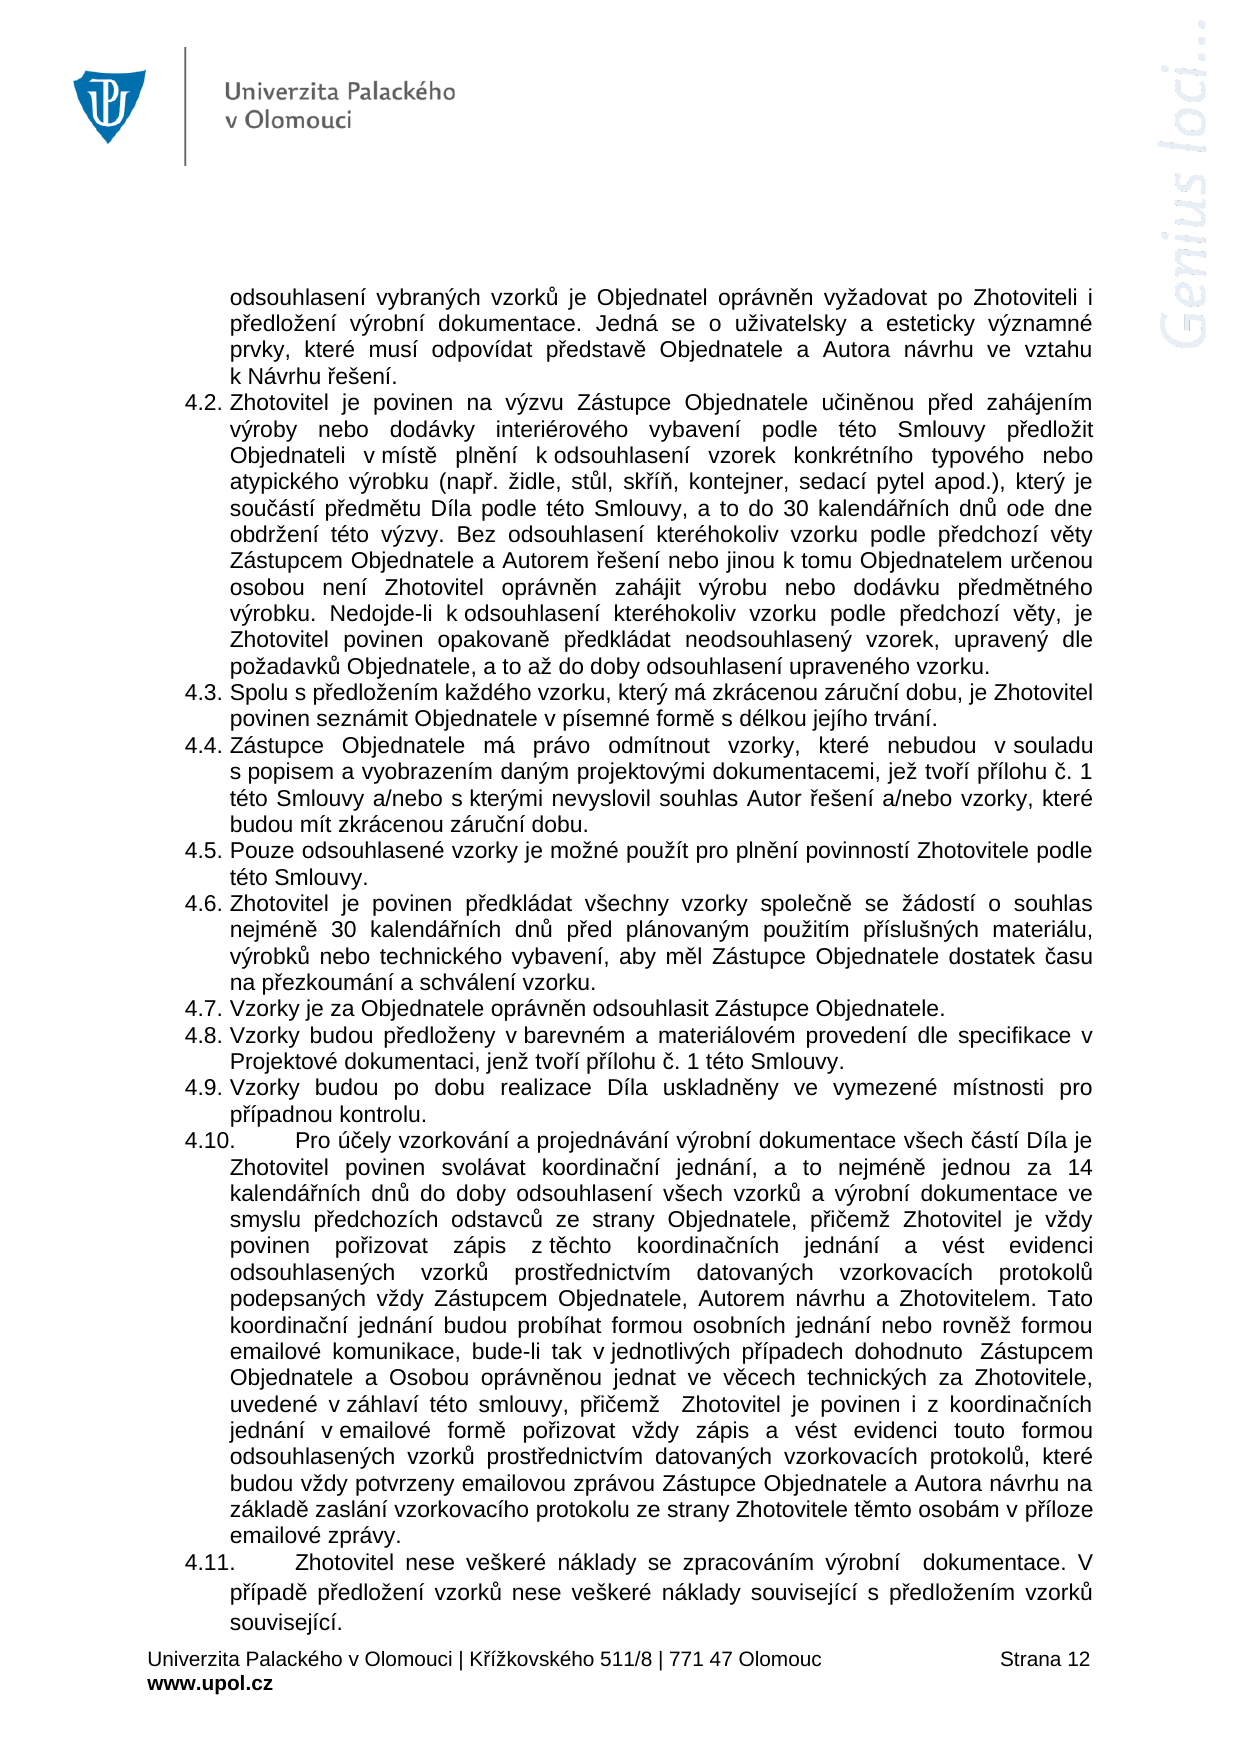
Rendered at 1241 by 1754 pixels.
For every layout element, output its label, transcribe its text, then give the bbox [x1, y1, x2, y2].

list Zhotovitel je povinen na výzvu Zástupce Objednatele učiněnou před zahájením výroby nebo dodávky interiérového vybavení podle této Smlouvy předložit Objednateli v místě plnění k odsouhlasení vzorek konkrétního typového nebo atypického výrobku (např. židle, stůl, skříň, kontejner, sedací pytel apod.), který je součástí předmětu Díla podle této Smlouvy, a to do 30 kalendářních dnů ode dne obdržení této výzvy. Bez odsouhlasení kteréhokoliv vzorku podle předchozí věty Zástupcem Objednatele a Autorem řešení nebo jinou k tomu Objednatelem určenou osobou není Zhotovitel oprávněn zahájit výrobu nebo dodávku předmětného výrobku. Nedojde-li k odsouhlasení kteréhokoliv vzorku podle předchozí věty, je Zhotovitel povinen opakovaně předkládat neodsouhlasený vzorek, upravený dle požadavků Objednatele, a to až do doby odsouhlasení upraveného vzorku. [184, 389, 1093, 679]
list Vzorky budou po dobu realizace Díla uskladněny ve vymezené místnosti pro případnou kontrolu. [184, 1074, 1093, 1127]
list Zhotovitel nese veškeré náklady se zpracováním výrobní dokumentace. V případě předložení vzorků nese veškeré náklady související s předložením vzorků související. [184, 1549, 1093, 1636]
list Vzorky je za Objednatele oprávněn odsouhlasit Zástupce Objednatele. [184, 995, 1093, 1022]
list Vzorky budou předloženy v barevném a materiálovém provedení dle specifikace v Projektové dokumentaci, jenž tvoří přílohu č. 1 této Smlouvy. [184, 1022, 1093, 1074]
list Zástupce Objednatele má právo odmítnout vzorky, které nebudou v souladu s popisem a vyobrazením daným projektovými dokumentacemi, jež tvoří přílohu č. 1 této Smlouvy a/nebo s kterými nevyslovil souhlas Autor řešení a/nebo vzorky, které budou mít zkrácenou záruční dobu. [184, 732, 1093, 837]
picture [1157, 20, 1206, 348]
list Pouze odsouhlasené vzorky je možné použít pro plnění povinností Zhotovitele podle této Smlouvy. [184, 837, 1093, 890]
list Spolu s předložením každého vzorku, který má zkrácenou záruční dobu, je Zhotovitel povinen seznámit Objednatele v písemné formě s délkou jejího trvání. [184, 679, 1093, 732]
picture [73, 47, 455, 166]
list Pro účely vzorkování a projednávání výrobní dokumentace všech částí Díla je Zhotovitel povinen svolávat koordinační jednání, a to nejméně jednou za 14 kalendářních dnů do doby odsouhlasení všech vzorků a výrobní dokumentace ve smyslu předchozích odstavců ze strany Objednatele, přičemž Zhotovitel je vždy povinen pořizovat zápis z těchto koordinačních jednání a vést evidenci odsouhlasených vzorků prostřednictvím datovaných vzorkovacích protokolů podepsaných vždy Zástupcem Objednatele, Autorem návrhu a Zhotovitelem. Tato koordinační jednání budou probíhat formou osobních jednání nebo rovněž formou emailové komunikace, bude-li tak v jednotlivých případech dohodnuto Zástupcem Objednatele a Osobou oprávněnou jednat ve věcech technických za Zhotovitele, uvedené v záhlaví této smlouvy, přičemž Zhotovitel je povinen i z koordinačních jednání v emailové formě pořizovat vždy zápis a vést evidenci touto formou odsouhlasených vzorků prostřednictvím datovaných vzorkovacích protokolů, které budou vždy potvrzeny emailovou zprávou Zástupce Objednatele a Autora návrhu na základě zaslání vzorkovacího protokolu ze strany Zhotovitele těmto osobám v příloze emailové zprávy. [184, 1127, 1093, 1549]
list Zhotovitel je povinen předkládat všechny vzorky společně se žádostí o souhlas nejméně 30 kalendářních dnů před plánovaným použitím příslušných materiálu, výrobků nebo technického vybavení, aby měl Zástupce Objednatele dostatek času na přezkoumání a schválení vzorku. [184, 890, 1093, 995]
